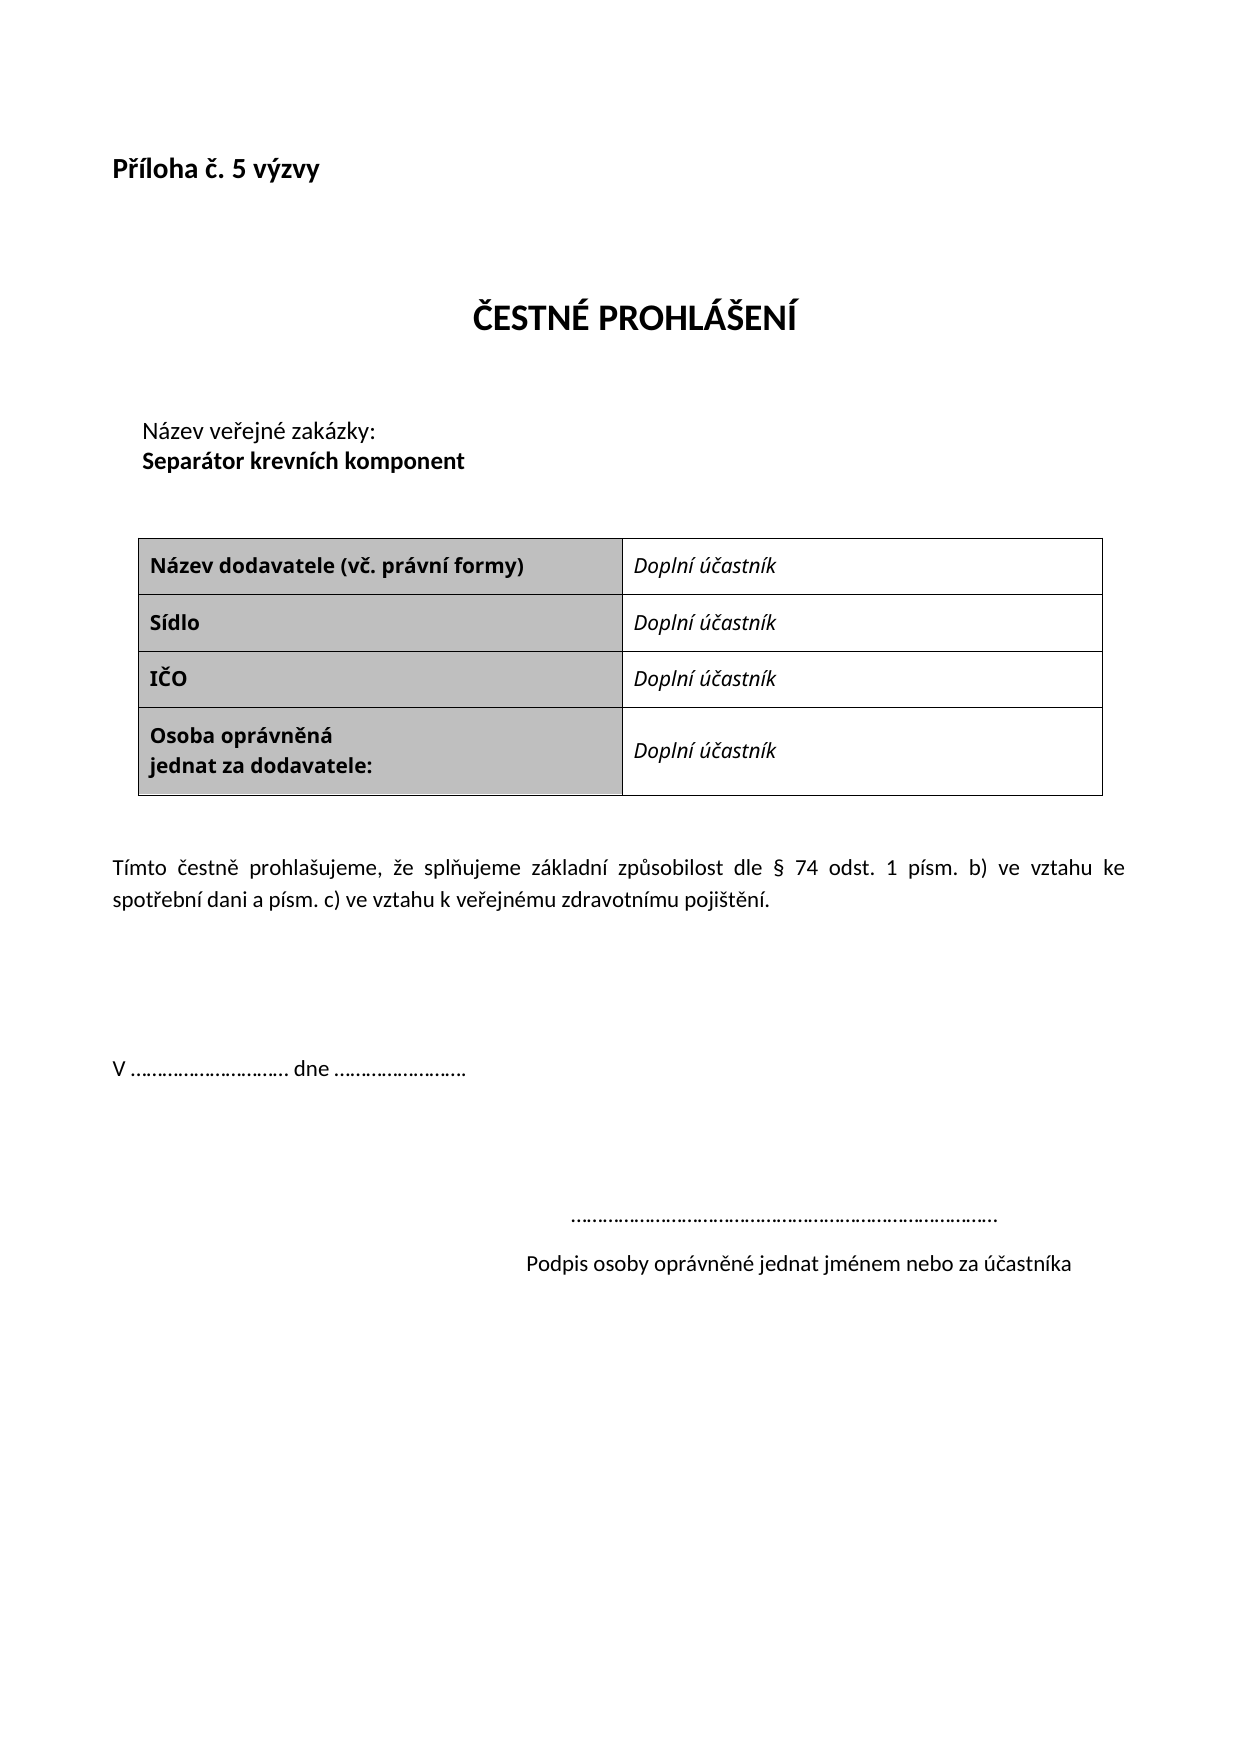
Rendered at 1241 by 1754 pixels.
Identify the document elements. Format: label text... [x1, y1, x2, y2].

text Název veřejné zakázky: [112, 415, 1128, 445]
text Tímto čestně prohlašujeme, že splňujeme základní způsobilost dle § 74 odst. 1 písm. b) ve vztahu ke spotřební dani a písm. c) ve vztahu k veřejnému zdravotnímu pojištění. [112, 853, 1128, 913]
text ČESTNÉ PROHLÁŠENÍ [142, 294, 1128, 339]
table_cell Doplní účastník [623, 595, 1102, 651]
table_header Název dodavatele (vč. právní formy) [139, 539, 622, 594]
text Podpis osoby oprávněné jednat jménem nebo za účastníka [112, 1249, 1128, 1277]
text ……………………………………………………………………… [112, 1200, 1128, 1228]
table_cell Doplní účastník [623, 708, 1102, 794]
table_cell Sídlo [139, 595, 622, 651]
text V ………………………… dne ……………………. [112, 1054, 1128, 1082]
table_cell Doplní účastník [623, 652, 1102, 707]
table_cell Osoba oprávněná jednat za dodavatele: [139, 708, 622, 794]
text Příloha č. 5 výzvy [112, 150, 1128, 186]
text Separátor krevních komponent [142, 445, 1128, 476]
table_cell IČO [139, 652, 622, 707]
table_header Doplní účastník [623, 539, 1102, 594]
